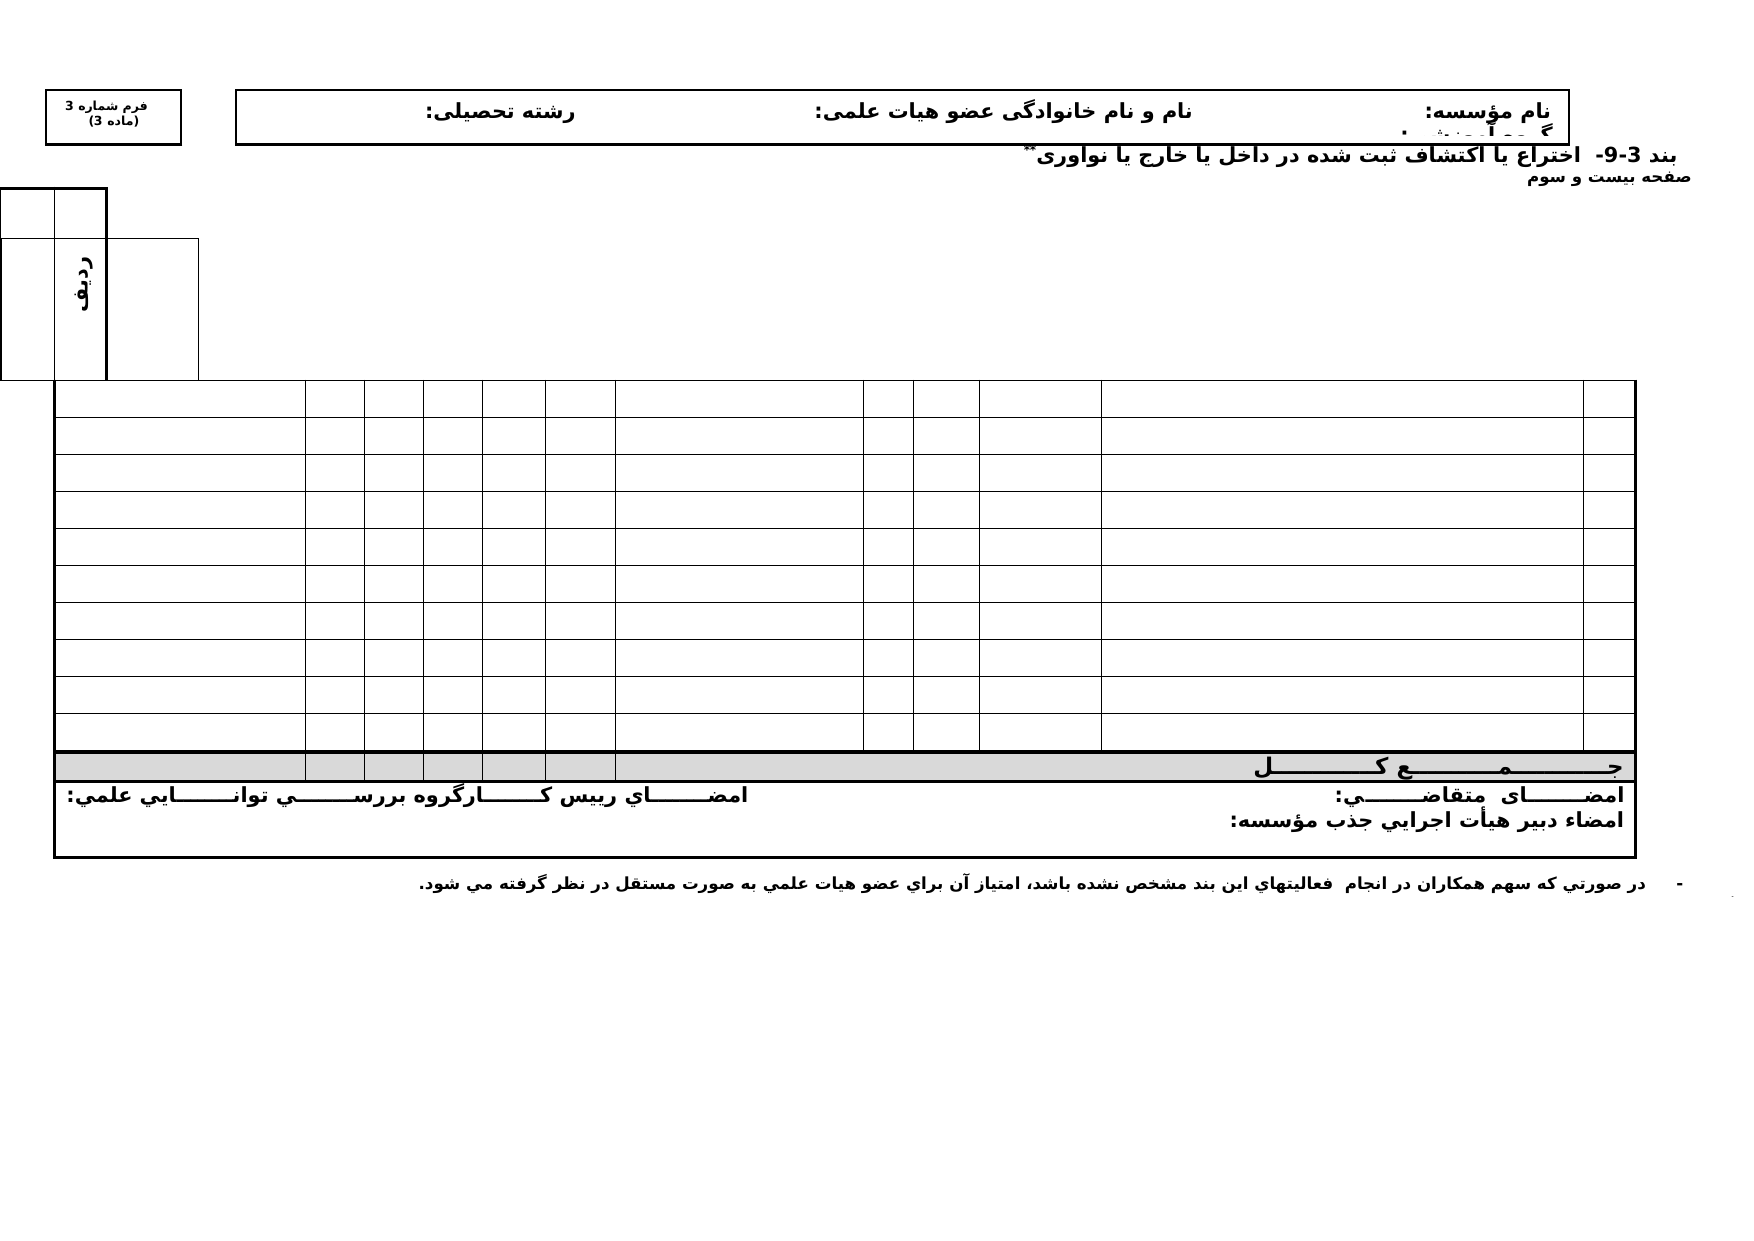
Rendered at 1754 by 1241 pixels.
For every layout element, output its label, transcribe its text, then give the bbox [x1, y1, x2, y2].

table_cell [864, 455, 913, 491]
table_cell [1584, 603, 1634, 639]
table_cell [424, 418, 482, 454]
table_cell [864, 714, 913, 750]
table_cell [1584, 529, 1634, 565]
table_cell [616, 714, 863, 750]
table_cell [1584, 381, 1634, 417]
table_cell [306, 566, 364, 602]
table_cell [546, 714, 615, 750]
table_cell [864, 418, 913, 454]
table_cell [483, 640, 545, 676]
table_cell [1102, 714, 1583, 750]
table_cell [306, 677, 364, 713]
table_cell [980, 529, 1101, 565]
table_cell امضای متقاضي: امضاي رييس كارگروه بررسي توانايي علمي: امضاء دبير هيأت اجرايي جذب مؤسسه: [56, 783, 1634, 856]
table_cell [914, 566, 979, 602]
table_cell [483, 455, 545, 491]
table_cell [864, 529, 913, 565]
table_cell [306, 492, 364, 528]
table_cell [914, 640, 979, 676]
table_cell [546, 529, 615, 565]
table_cell [56, 714, 305, 750]
table_cell [365, 603, 423, 639]
table_cell [424, 529, 482, 565]
table_cell [980, 381, 1101, 417]
table_cell [1102, 418, 1583, 454]
table_cell جــــــــــــمـــــــــــع کـــــــــــــل [616, 754, 1634, 780]
table_cell [365, 529, 423, 565]
table_cell [546, 603, 615, 639]
table_cell [980, 566, 1101, 602]
table_cell [546, 418, 615, 454]
table_header ردیف [55, 190, 105, 238]
table_cell [914, 381, 979, 417]
table_cell [864, 677, 913, 713]
table_cell [1584, 492, 1634, 528]
table_cell [1102, 492, 1583, 528]
table_cell [306, 529, 364, 565]
table_cell [1102, 566, 1583, 602]
table_cell [424, 714, 482, 750]
table_cell [864, 566, 913, 602]
table_cell [56, 603, 305, 639]
table_cell [914, 455, 979, 491]
table_cell [56, 418, 305, 454]
table_cell [306, 455, 364, 491]
table_cell [365, 714, 423, 750]
table_cell [864, 603, 913, 639]
table_cell [365, 677, 423, 713]
text بند 3-9- اختراع يا اکتشاف ثبت شده در داخل یا خارج یا نوآوری** صفحه بیست و سوم [12, 143, 1692, 187]
table_cell [980, 677, 1101, 713]
table_cell [980, 714, 1101, 750]
table_cell [483, 566, 545, 602]
table_cell [306, 603, 364, 639]
table_cell [365, 381, 423, 417]
table_cell [1102, 603, 1583, 639]
table_cell [483, 677, 545, 713]
table_cell [980, 640, 1101, 676]
table_cell [483, 492, 545, 528]
table_cell [546, 381, 615, 417]
table_cell [1584, 418, 1634, 454]
table_cell [1584, 640, 1634, 676]
table_cell [483, 714, 545, 750]
table_cell [546, 492, 615, 528]
table_cell [306, 714, 364, 750]
table_cell [424, 492, 482, 528]
table_cell [424, 566, 482, 602]
table_cell [483, 381, 545, 417]
table_cell [616, 455, 863, 491]
table_cell [483, 418, 545, 454]
table_cell [616, 381, 863, 417]
table_cell [424, 640, 482, 676]
table_cell [1102, 381, 1583, 417]
table_cell [980, 455, 1101, 491]
table_cell [546, 754, 615, 780]
table_cell [616, 640, 863, 676]
table_cell [1102, 677, 1583, 713]
table_cell [56, 754, 305, 780]
table_cell [914, 603, 979, 639]
table_cell [365, 492, 423, 528]
table_cell [424, 677, 482, 713]
table_cell [56, 455, 305, 491]
table_cell [914, 677, 979, 713]
table_cell [1584, 677, 1634, 713]
table_cell [483, 754, 545, 780]
table_cell [1102, 640, 1583, 676]
table_cell [1584, 714, 1634, 750]
table_cell [56, 640, 305, 676]
table_cell [1584, 566, 1634, 602]
table_cell [914, 492, 979, 528]
table_cell [365, 640, 423, 676]
table_cell [306, 418, 364, 454]
table_cell [546, 566, 615, 602]
table_cell [306, 381, 364, 417]
table_cell [864, 640, 913, 676]
table_cell [546, 640, 615, 676]
table_cell [56, 529, 305, 565]
table_cell [616, 603, 863, 639]
table_cell [1102, 455, 1583, 491]
table_cell [980, 492, 1101, 528]
table_cell [546, 677, 615, 713]
table_cell [56, 381, 305, 417]
table_cell [616, 492, 863, 528]
table_cell [1102, 529, 1583, 565]
table_cell [424, 381, 482, 417]
table_cell [56, 492, 305, 528]
table_cell [424, 603, 482, 639]
table_cell [1584, 455, 1634, 491]
list در صورتي كه سهم همكاران در انجام فعاليتهاي اين بند مشخص نشده باشد، امتياز آن براي عضو هيات علمي به صورت مستقل در نظر گرفته مي شود. [150, 874, 1676, 893]
table_cell [914, 529, 979, 565]
table_cell [483, 529, 545, 565]
table_cell [980, 418, 1101, 454]
table_cell [306, 754, 364, 780]
table_cell [56, 566, 305, 602]
table_cell [483, 603, 545, 639]
table_cell [365, 418, 423, 454]
table_cell [306, 640, 364, 676]
table_cell [365, 566, 423, 602]
table_cell [108, 239, 198, 379]
table_cell [424, 455, 482, 491]
table_cell [914, 418, 979, 454]
table_cell [546, 455, 615, 491]
table_cell [616, 566, 863, 602]
table_cell [424, 754, 482, 780]
table_cell [980, 603, 1101, 639]
table_cell [365, 754, 423, 780]
table_cell [914, 714, 979, 750]
table_cell [55, 239, 105, 379]
table_cell [864, 492, 913, 528]
table_cell [365, 455, 423, 491]
table_cell [56, 677, 305, 713]
table_cell [616, 418, 863, 454]
table_cell [616, 677, 863, 713]
table_cell [616, 529, 863, 565]
table_cell [864, 381, 913, 417]
